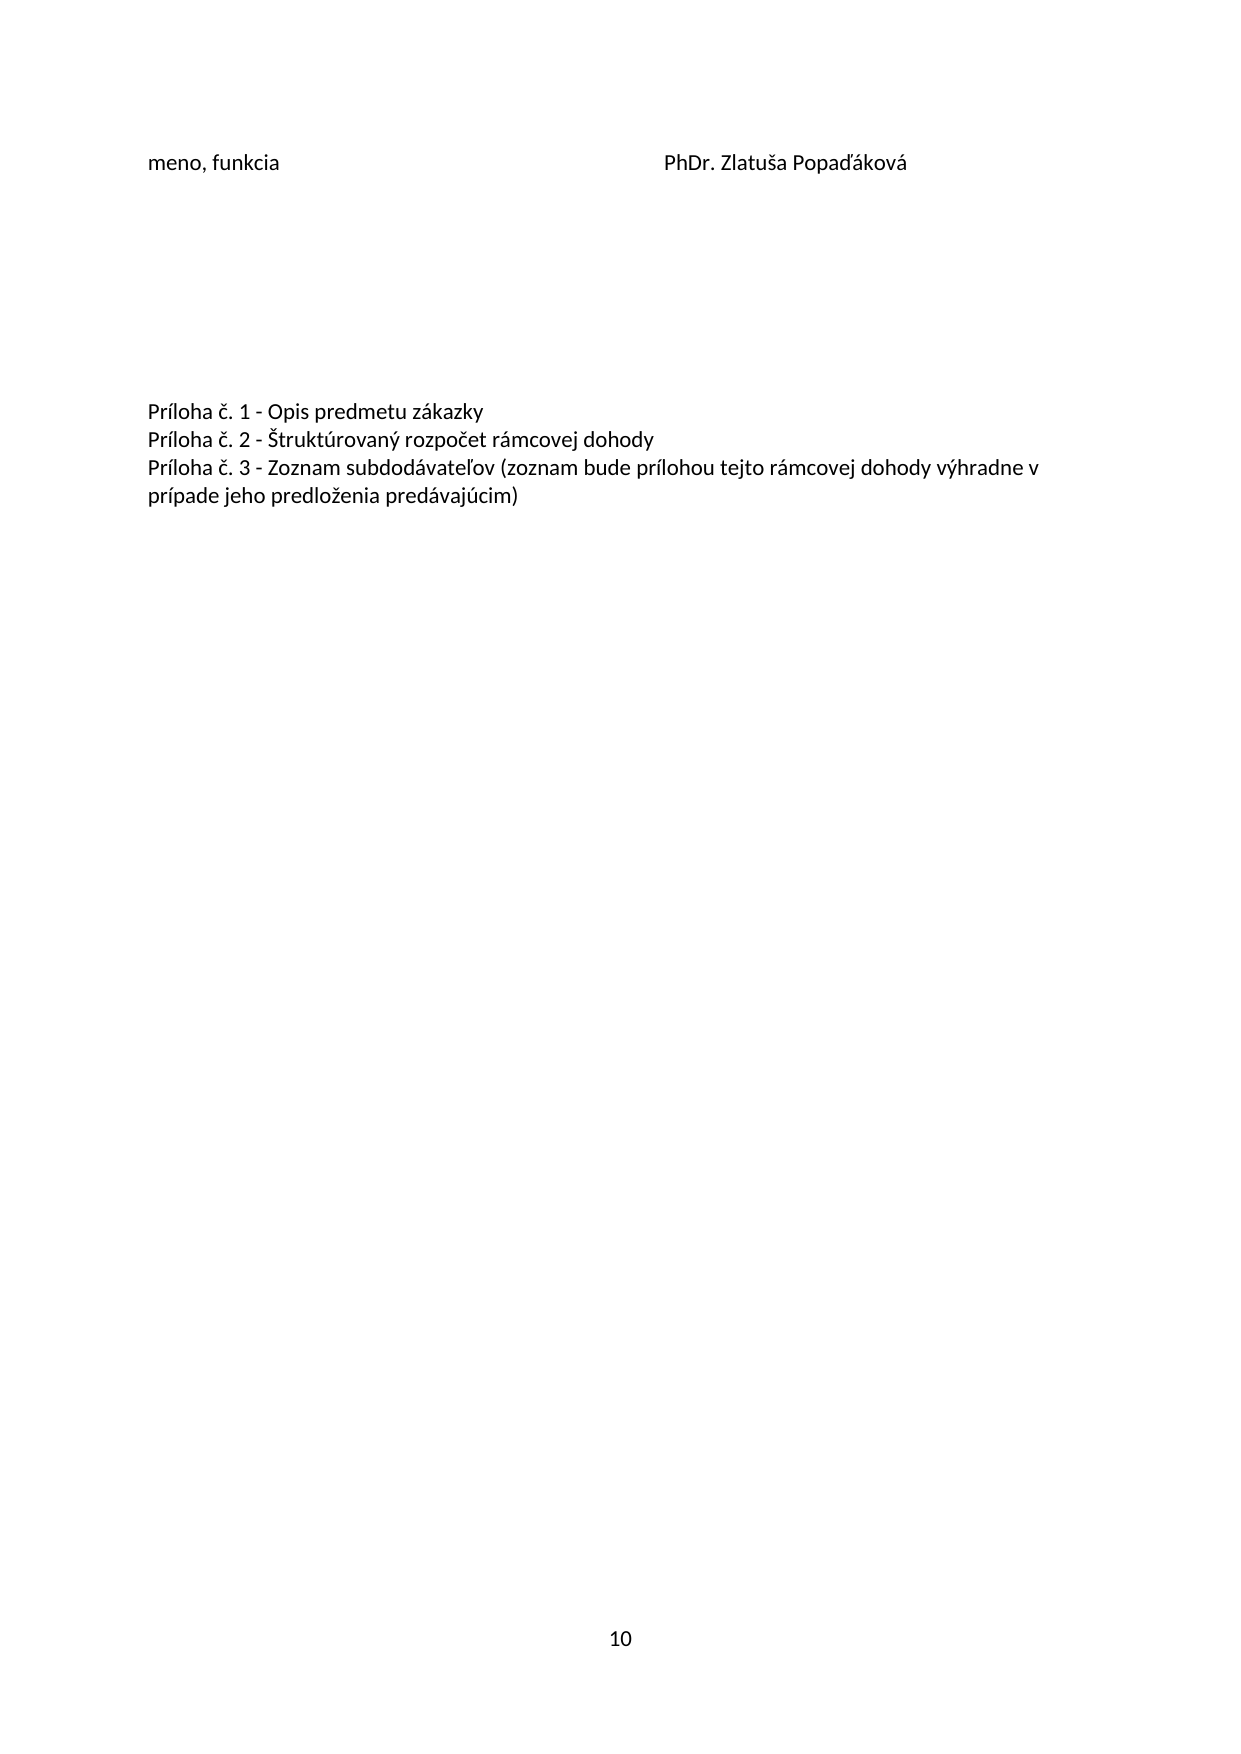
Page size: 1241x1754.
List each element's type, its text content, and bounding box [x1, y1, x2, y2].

text Príloha č. 2 - Štruktúrovaný rozpočet rámcovej dohody [148, 425, 1093, 453]
text meno, funkcia PhDr. Zlatuša Popaďáková [148, 148, 1093, 176]
text Príloha č. 1 - Opis predmetu zákazky [148, 397, 1093, 425]
text Príloha č. 3 - Zoznam subdodávateľov (zoznam bude prílohou tejto rámcovej dohody výhradne v prípade jeho predloženia predávajúcim) [148, 453, 1093, 509]
